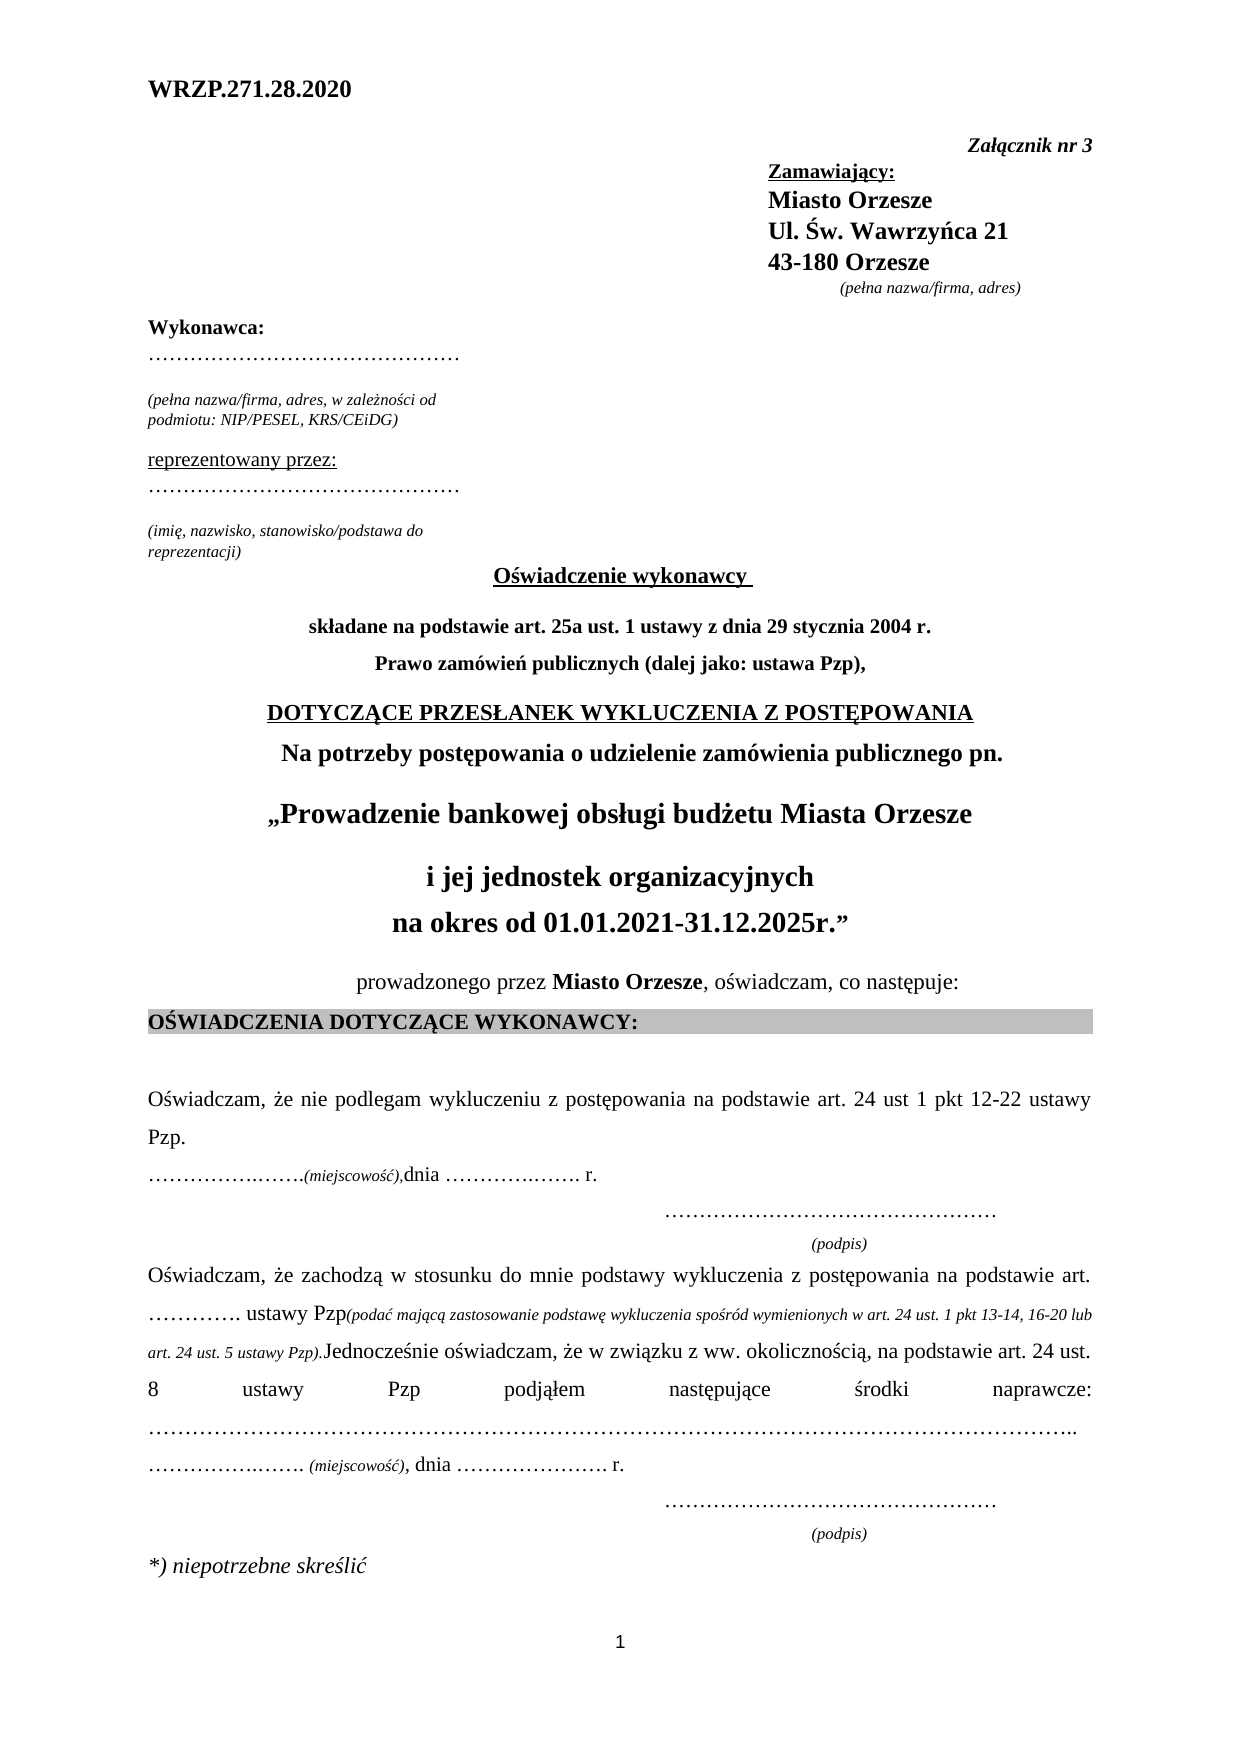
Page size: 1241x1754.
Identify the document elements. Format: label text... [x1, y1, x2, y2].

text Prawo zamówień publicznych (dalej jako: ustawa Pzp), [148, 651, 1093, 674]
text (pełna nazwa/firma, adres) [768, 278, 1093, 297]
text Załącznik nr 3 [694, 133, 1093, 157]
text ……………………………………… [148, 341, 472, 365]
text (podpis) [738, 1234, 1093, 1253]
text ………………………………………… [148, 1198, 1093, 1222]
text Zamawiający: [694, 159, 1093, 183]
text ………………………………………… [148, 1487, 1093, 1512]
text Oświadczam, że nie podlegam wykluczeniu z postępowania na podstawie art. 24 ust 1 pkt 12-22 ustawy Pzp. [148, 1086, 1093, 1149]
text (imię, nazwisko, stanowisko/podstawa do reprezentacji) [148, 521, 472, 561]
text (podpis) [738, 1523, 1093, 1543]
text 43-180 Orzesze [694, 247, 1093, 276]
text Miasto Orzesze [694, 185, 1093, 213]
text „Prowadzenie bankowej obsługi budżetu Miasta Orzesze [148, 796, 1093, 830]
text reprezentowany przez: [148, 447, 1093, 471]
text składane na podstawie art. 25a ust. 1 ustawy z dnia 29 stycznia 2004 r. [148, 614, 1093, 638]
text Oświadczam, że zachodzą w stosunku do mnie podstawy wykluczenia z postępowania na podstawie art. …………. ustawy Pzp(podać mającą zastosowanie podstawę wykluczenia spośród wymienionych w art. 24 ust. 1 pkt 13-14, 16-20 lub art. 24 ust. 5 ustawy Pzp).Jednocześnie oświadczam, że w związku z ww. okolicznością, na podstawie art. 24 ust. 8 ustawy Pzp podjąłem następujące środki naprawcze: ……………………………………………………………………………………………………………….. [148, 1262, 1093, 1439]
text …………….……. (miejscowość), dnia …………………. r. [148, 1451, 1093, 1476]
text prowadzonego przez Miasto Orzesze, oświadczam, co następuje: [223, 968, 1093, 994]
text Wykonawca: [148, 315, 1093, 339]
text Ul. Św. Wawrzyńca 21 [694, 216, 1093, 244]
text Oświadczenie wykonawcy [148, 562, 1093, 589]
text i jej jednostek organizacyjnych [148, 859, 1093, 893]
text na okres od 01.01.2021-31.12.2025r.” [148, 905, 1093, 939]
text Na potrzeby postępowania o udzielenie zamówienia publicznego pn. [148, 738, 1137, 767]
text DOTYCZĄCE PRZESŁANEK WYKLUCZENIA Z POSTĘPOWANIA [148, 699, 1093, 725]
text (pełna nazwa/firma, adres, w zależności od podmiotu: NIP/PESEL, KRS/CEiDG) [148, 389, 472, 429]
text ……………………………………… [148, 473, 472, 497]
text *) niepotrzebne skreślić [148, 1552, 1093, 1579]
text …………….…….(miejscowość),dnia ………….……. r. [148, 1162, 1093, 1186]
text OŚWIADCZENIA DOTYCZĄCE WYKONAWCY: [148, 1009, 1093, 1034]
